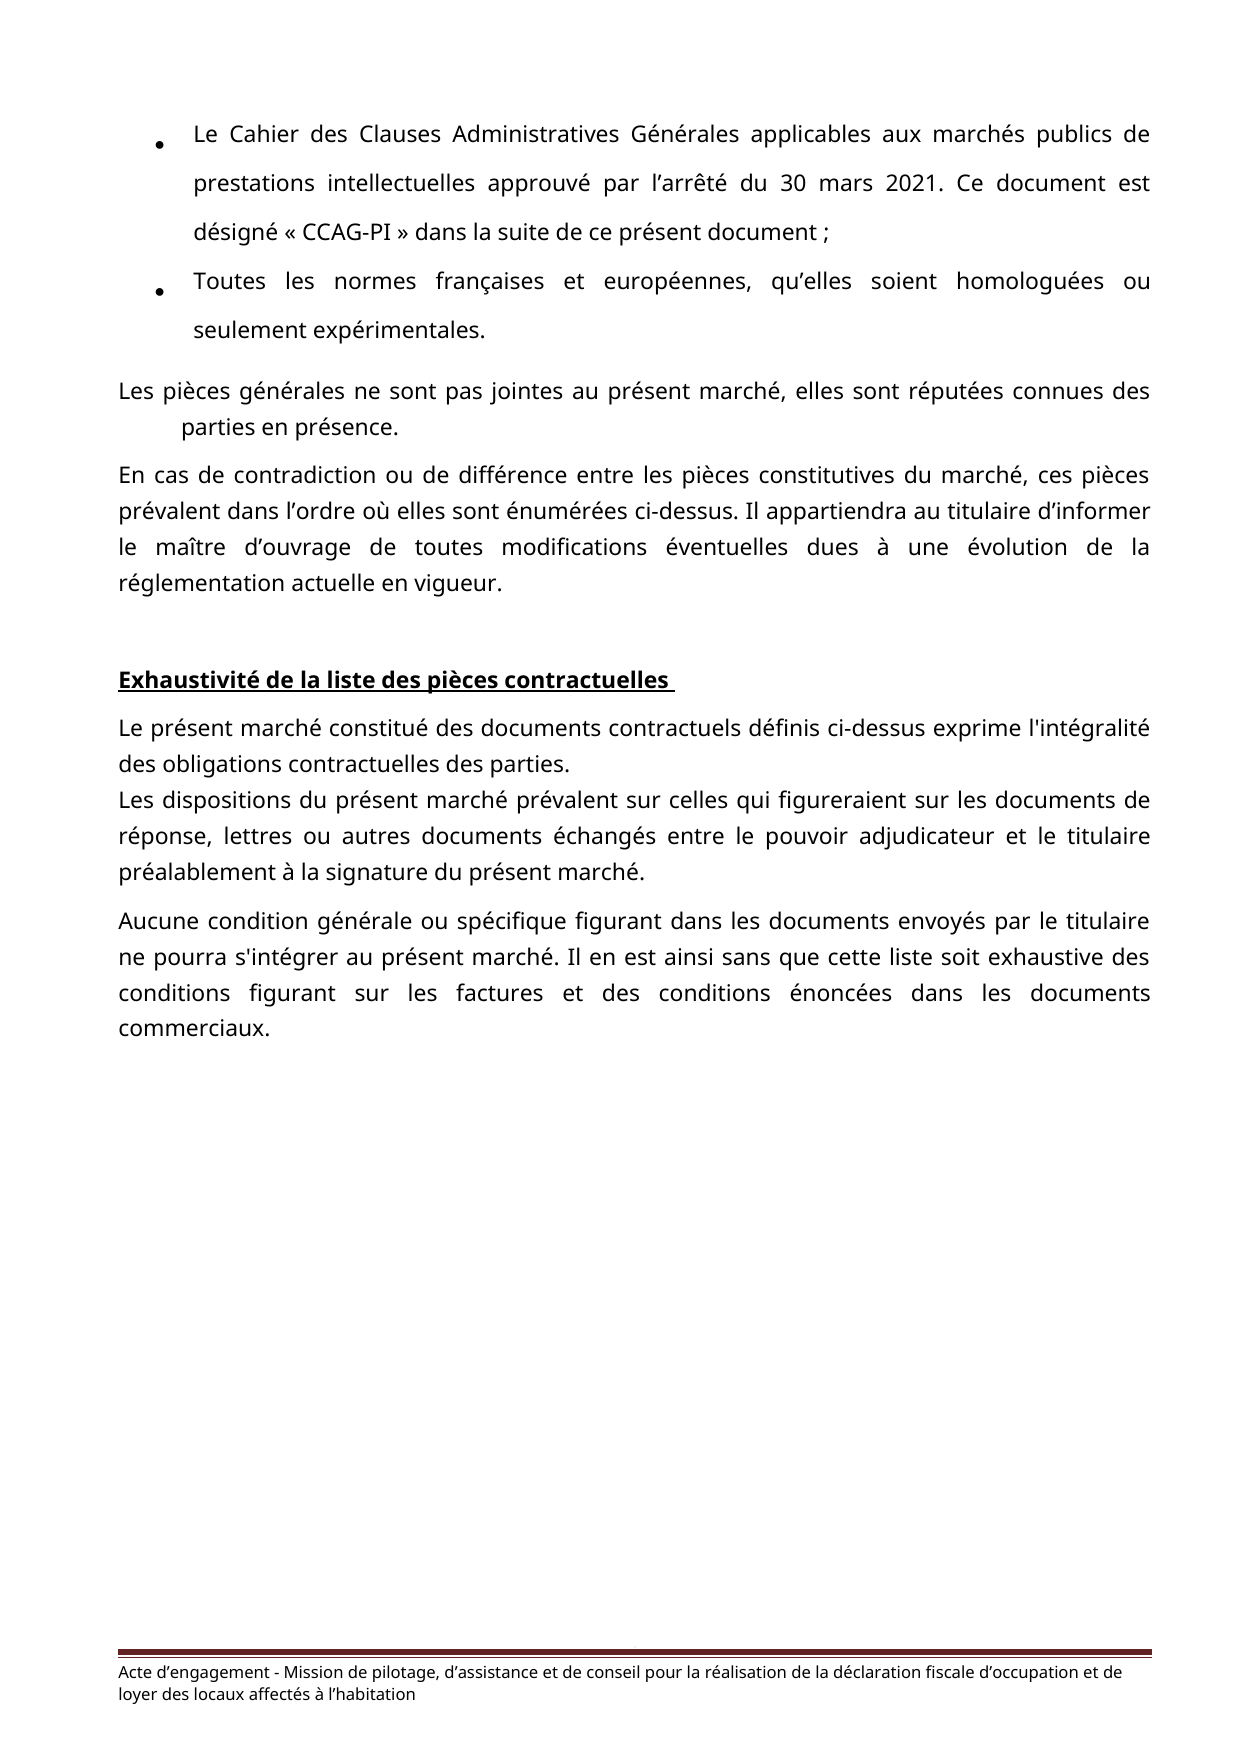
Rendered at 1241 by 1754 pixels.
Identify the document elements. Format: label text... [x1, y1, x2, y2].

list Le Cahier des Clauses Administratives Générales applicables aux marchés publics de prestations intellectuelles approuvé par l’arrêté du 30 mars 2021. Ce document est désigné « CCAG-PI » dans la suite de ce présent document ; [156, 118, 1152, 258]
text Exhaustivité de la liste des pièces contractuelles [118, 664, 1152, 695]
text Aucune condition générale ou spécifique figurant dans les documents envoyés par le titulaire ne pourra s'intégrer au présent marché. Il en est ainsi sans que cette liste soit exhaustive des conditions figurant sur les factures et des conditions énoncées dans les documents commerciaux. [118, 904, 1152, 1044]
text Les dispositions du présent marché prévalent sur celles qui figureraient sur les documents de réponse, lettres ou autres documents échangés entre le pouvoir adjudicateur et le titulaire préalablement à la signature du présent marché. [118, 784, 1152, 887]
text Les pièces générales ne sont pas jointes au présent marché, elles sont réputées connues des parties en présence. [118, 375, 1152, 442]
text En cas de contradiction ou de différence entre les pièces constitutives du marché, ces pièces prévalent dans l’ordre où elles sont énumérées ci-dessus. Il appartiendra au titulaire d’informer le maître d’ouvrage de toutes modifications éventuelles dues à une évolution de la réglementation actuelle en vigueur. [118, 459, 1152, 598]
text Le présent marché constitué des documents contractuels définis ci-dessus exprime l'intégralité des obligations contractuelles des parties. [118, 712, 1152, 779]
list Toutes les normes françaises et européennes, qu’elles soient homologuées ou seulement expérimentales. [156, 265, 1152, 356]
